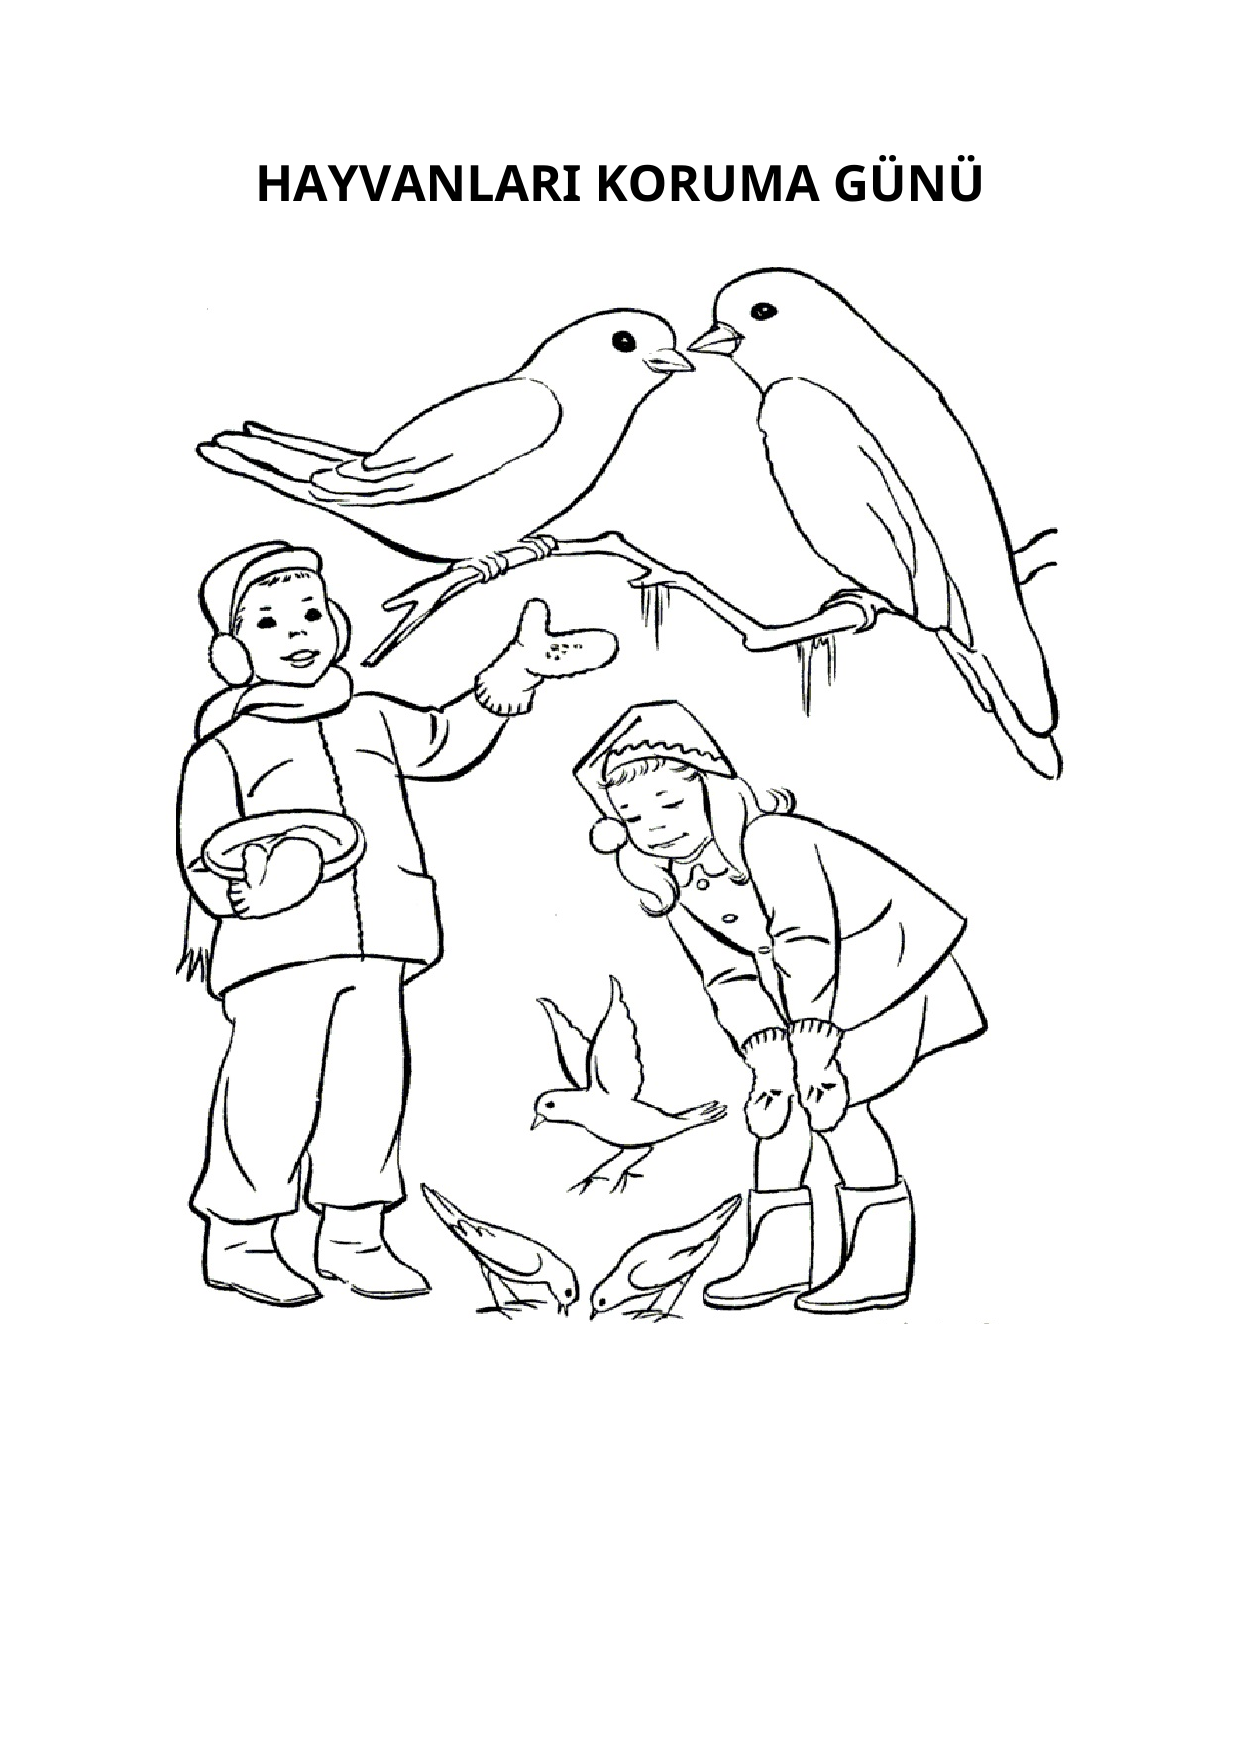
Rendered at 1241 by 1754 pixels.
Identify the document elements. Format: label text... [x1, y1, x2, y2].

text HAYVANLARI KORUMA GÜNÜ [148, 148, 1093, 216]
picture [150, 249, 1090, 1324]
